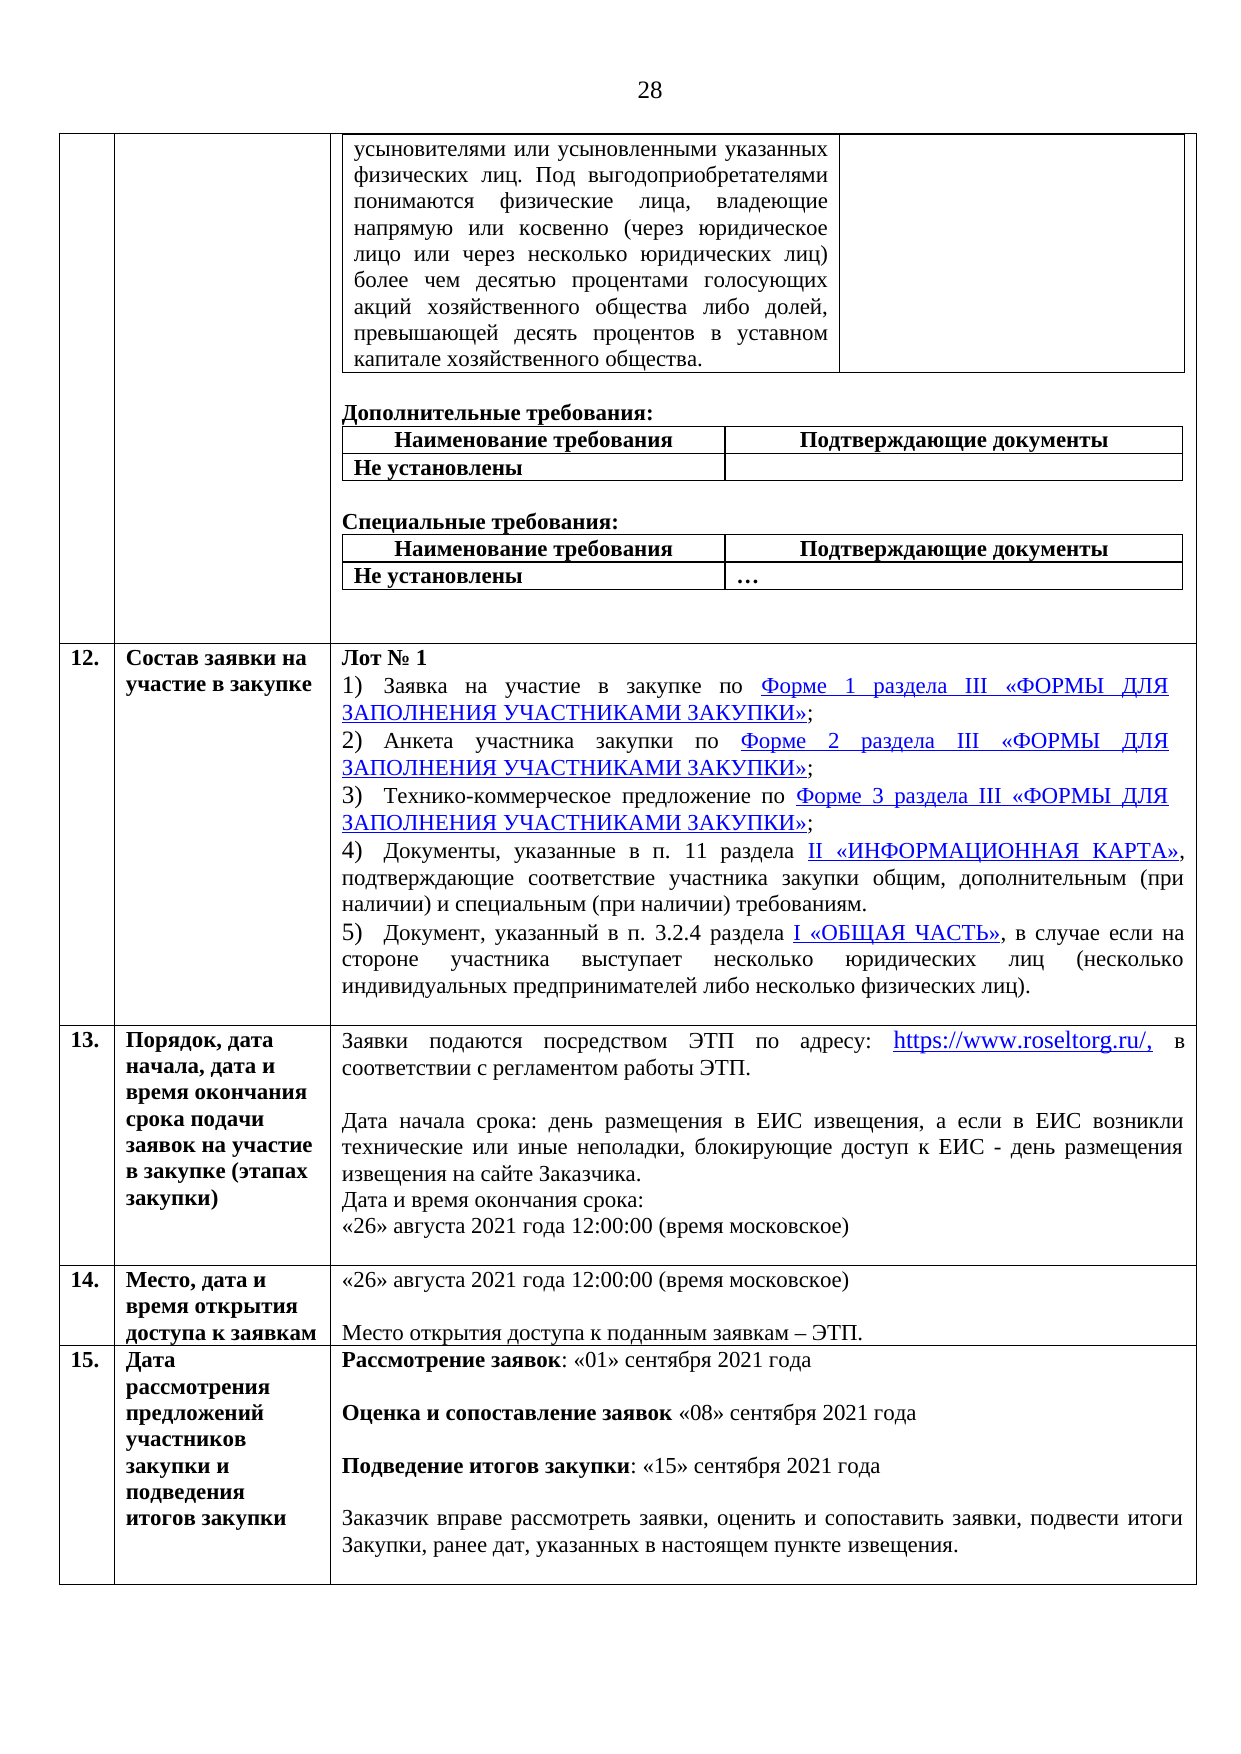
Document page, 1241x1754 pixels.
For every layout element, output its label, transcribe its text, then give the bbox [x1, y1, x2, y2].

table_cell [60, 1346, 114, 1583]
table_cell Порядок, дата начала, дата и время окончания срока подачи заявок на участие в закупке (этапах закупки) [115, 1026, 330, 1265]
table_cell [60, 1266, 114, 1345]
table_cell Дата рассмотрения предложений участников закупки и подведения итогов закупки [115, 1346, 330, 1583]
table_cell [60, 134, 114, 643]
table_cell [60, 644, 114, 1024]
table_cell Лот № 1 Общие требования: Дополнительные требования: Специальные требования: [331, 134, 1196, 643]
table_cell Рассмотрение заявок: Оценка и сопоставление заявок Подведение итогов закупки: Заказчик вправе рассмотреть заявки, оценить и сопоставить заявки, подвести итоги Закупки, ранее дат, указанных в настоящем пункте извещения. [331, 1346, 1196, 1583]
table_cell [115, 134, 330, 643]
table_cell Лот № 1 Заявка на участие в закупке по Форме 1 раздела III «ФОРМЫ ДЛЯ ЗАПОЛНЕНИЯ УЧАСТНИКАМИ ЗАКУПКИ»; Анкета участника закупки по Форме 2 раздела III «ФОРМЫ ДЛЯ ЗАПОЛНЕНИЯ УЧАСТНИКАМИ ЗАКУПКИ»; Технико-коммерческое предложение по Форме 3 раздела III «ФОРМЫ ДЛЯ ЗАПОЛНЕНИЯ УЧАСТНИКАМИ ЗАКУПКИ»; Документы, указанные в п. 11 раздела II «ИНФОРМАЦИОННАЯ КАРТА», подтверждающие соответствие участника закупки общим, дополнительным (при наличии) и специальным (при наличии) требованиям. Документ, указанный в п. 3.2.4 раздела I «ОБЩАЯ ЧАСТЬ», в случае если на стороне участника выступает несколько юридических лиц (несколько индивидуальных предпринимателей либо несколько физических лиц). [331, 644, 1196, 1024]
table_cell [60, 1026, 114, 1265]
table_cell Состав заявки на участие в закупке [115, 644, 330, 1024]
table_cell Заявки подаются посредством ЭТП по адресу: https://www.roseltorg.ru/, в соответствии с регламентом работы ЭТП. Дата начала срока: день размещения в ЕИС извещения, а если в ЕИС возникли технические или иные неполадки, блокирующие доступ к ЕИС - день размещения извещения на сайте Заказчика. Дата и время окончания срока: 12:00:00 (время московское) [331, 1026, 1196, 1265]
table_cell 12:00:00 (время московское) Место открытия доступа к поданным заявкам – ЭТП. [331, 1266, 1196, 1345]
table_cell Место, дата и время открытия доступа к заявкам [115, 1266, 330, 1345]
